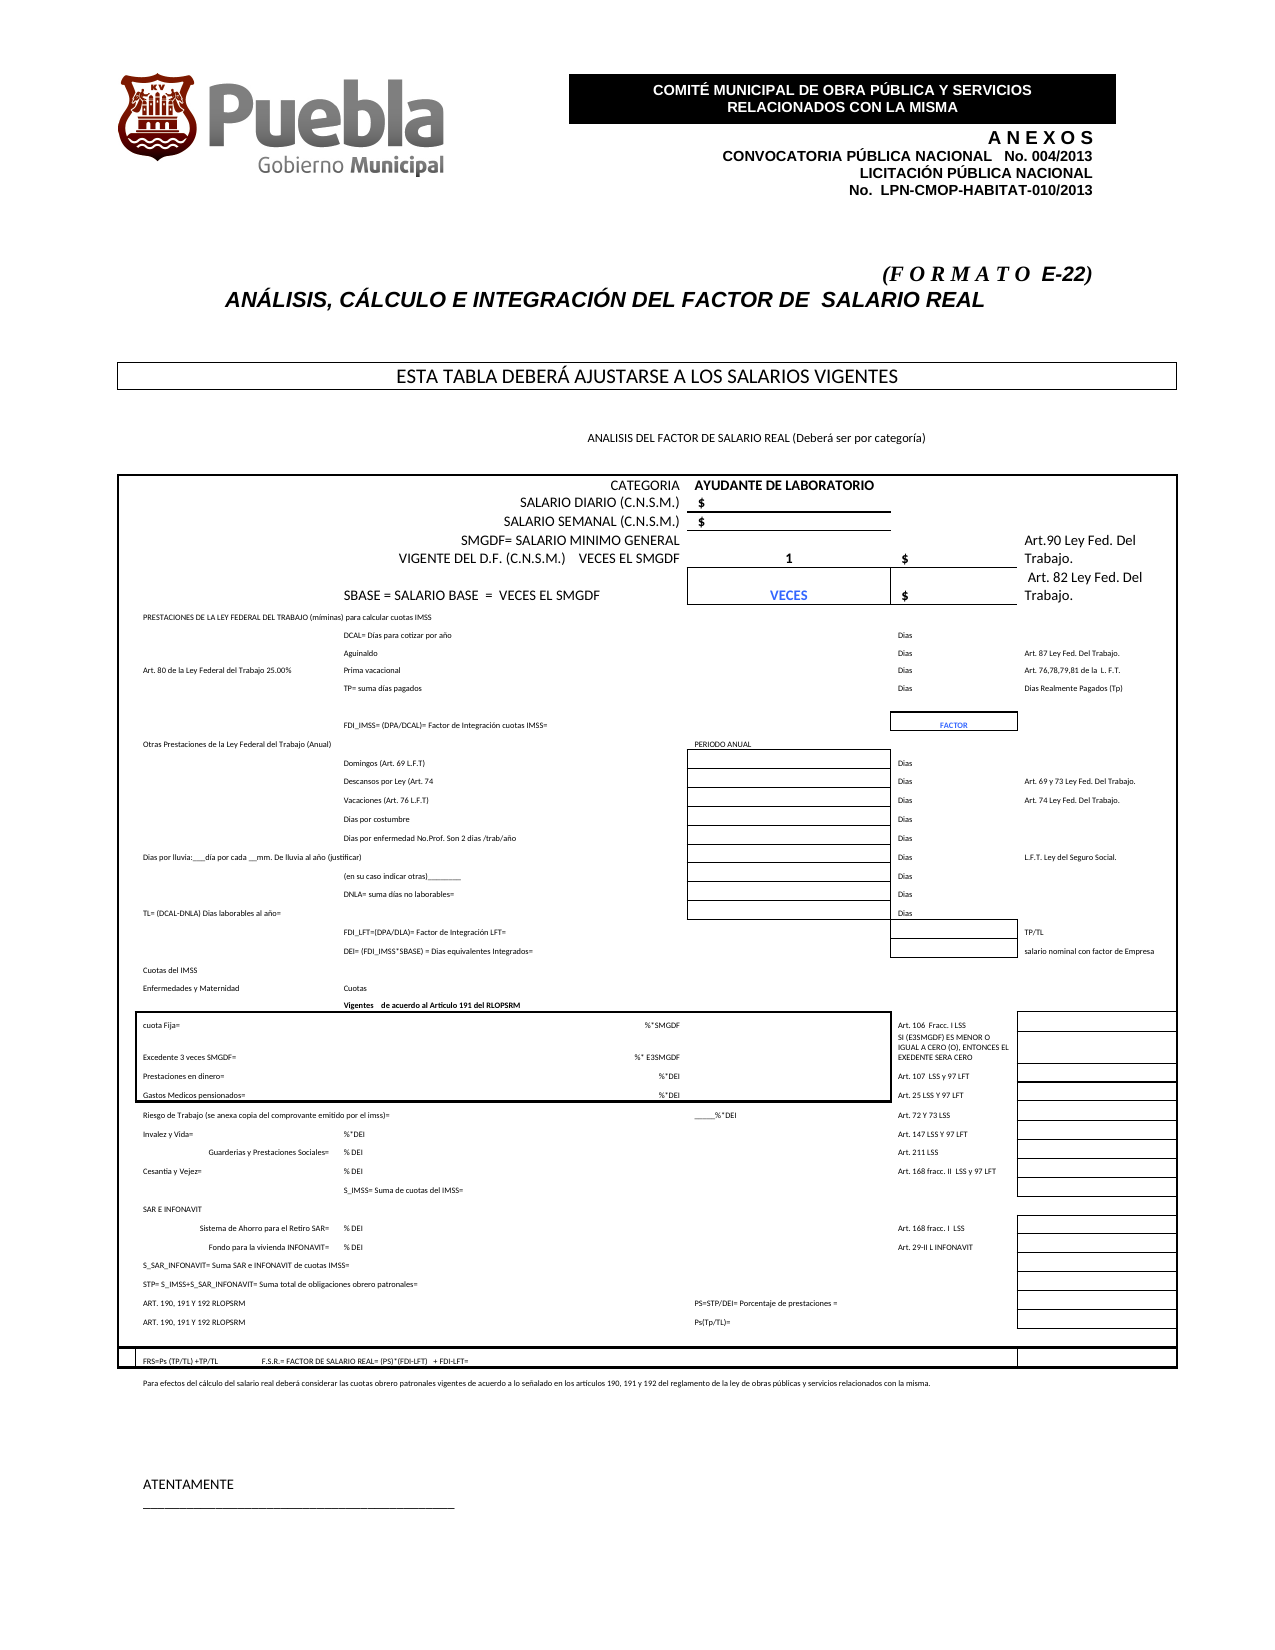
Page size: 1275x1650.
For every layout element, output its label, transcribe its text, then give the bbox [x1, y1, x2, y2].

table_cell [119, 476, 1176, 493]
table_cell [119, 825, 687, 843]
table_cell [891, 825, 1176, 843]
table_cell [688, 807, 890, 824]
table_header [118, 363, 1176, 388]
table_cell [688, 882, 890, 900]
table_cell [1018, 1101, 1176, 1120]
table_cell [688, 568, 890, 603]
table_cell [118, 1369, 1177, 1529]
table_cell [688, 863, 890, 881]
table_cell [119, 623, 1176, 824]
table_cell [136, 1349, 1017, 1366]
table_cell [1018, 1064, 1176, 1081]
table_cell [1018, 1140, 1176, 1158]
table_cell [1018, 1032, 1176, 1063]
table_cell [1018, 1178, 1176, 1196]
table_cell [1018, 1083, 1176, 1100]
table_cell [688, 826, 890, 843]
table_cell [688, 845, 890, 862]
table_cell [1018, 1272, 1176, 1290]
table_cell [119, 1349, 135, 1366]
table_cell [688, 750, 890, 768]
picture [118, 73, 444, 177]
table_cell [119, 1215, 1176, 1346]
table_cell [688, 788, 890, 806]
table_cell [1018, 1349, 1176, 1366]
text (F O R M A T O E-22) [118, 261, 1092, 286]
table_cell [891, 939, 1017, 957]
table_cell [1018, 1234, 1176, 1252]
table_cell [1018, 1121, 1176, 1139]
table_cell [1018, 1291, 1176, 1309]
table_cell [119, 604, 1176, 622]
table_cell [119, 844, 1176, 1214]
text ANÁLISIS, CÁLCULO E INTEGRACIÓN DEL FACTOR DE SALARIO REAL [118, 286, 1092, 312]
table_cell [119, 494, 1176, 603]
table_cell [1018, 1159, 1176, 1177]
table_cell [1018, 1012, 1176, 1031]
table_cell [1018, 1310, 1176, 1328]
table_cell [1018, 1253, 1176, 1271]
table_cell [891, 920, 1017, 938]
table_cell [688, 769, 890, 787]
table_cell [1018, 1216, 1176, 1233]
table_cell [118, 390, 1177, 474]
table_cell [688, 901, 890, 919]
